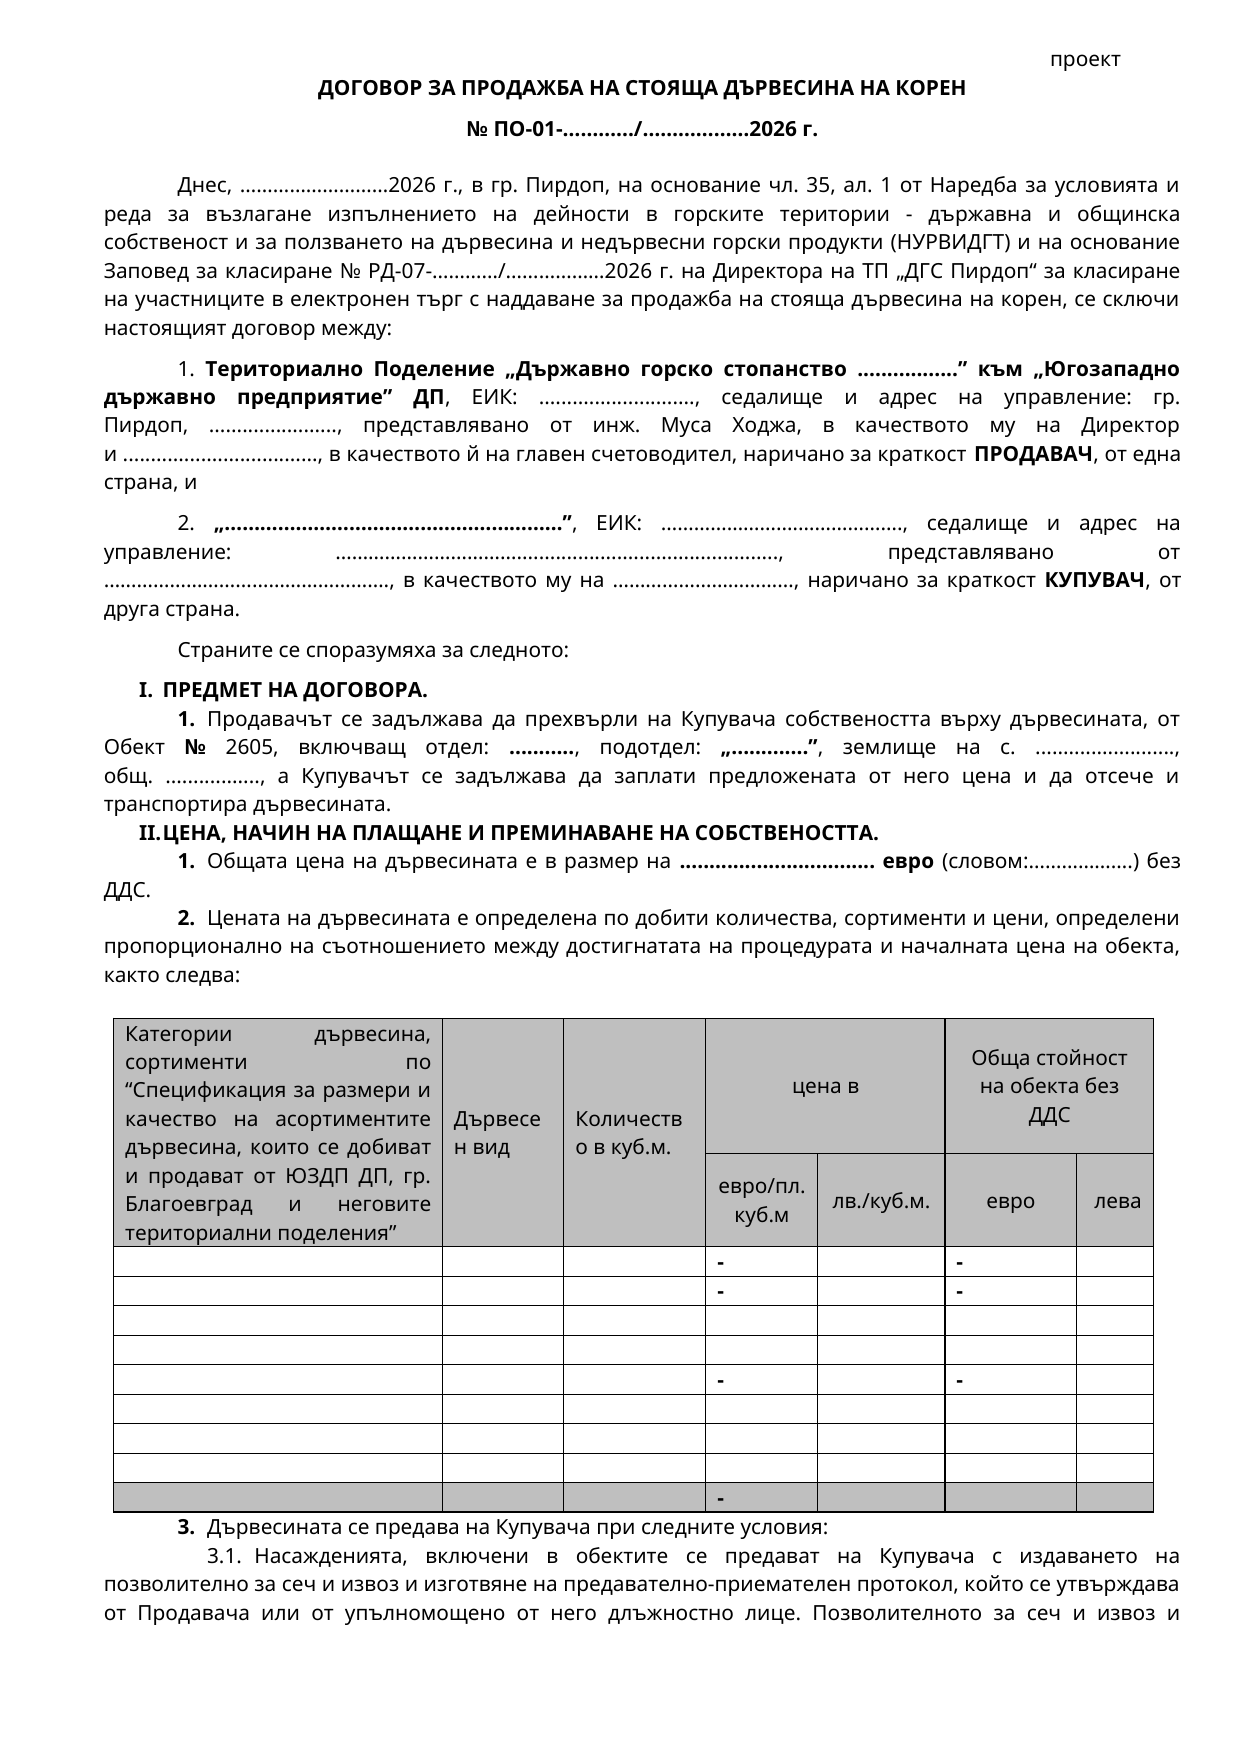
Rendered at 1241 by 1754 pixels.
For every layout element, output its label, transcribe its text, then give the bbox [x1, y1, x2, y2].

table_cell [564, 1306, 705, 1334]
table_cell [1077, 1424, 1153, 1452]
table_cell [818, 1483, 944, 1511]
table_cell [946, 1336, 1076, 1364]
table_cell - [946, 1365, 1076, 1393]
table_cell [114, 1365, 442, 1393]
table_cell [1077, 1454, 1153, 1482]
table_cell [706, 1454, 817, 1482]
table_cell [564, 1277, 705, 1305]
table_cell [564, 1454, 705, 1482]
table_cell - [706, 1365, 817, 1393]
table_cell [1077, 1277, 1153, 1305]
text 2. „…………………………………………………”, ЕИК: ………………….…………………., седалище и адрес на управление: ……………………………..............................................., представлявано от ……………………………………………., в качеството му на ……………………………, наричано за краткост КУПУВАЧ, от друга страна. [103, 508, 1181, 622]
table_cell [114, 1306, 442, 1334]
table_cell [114, 1483, 442, 1511]
table_cell [946, 1424, 1076, 1452]
list Общата цена на дървесината е в размер на ................................. евро (словом:……………….) без ДДС. [103, 846, 1181, 903]
table_cell лева [1077, 1154, 1153, 1246]
table_cell [946, 1483, 1076, 1511]
table_cell [1077, 1306, 1153, 1334]
table_cell [946, 1395, 1076, 1423]
table_cell [818, 1365, 944, 1393]
table_cell [818, 1454, 944, 1482]
table_cell [564, 1483, 705, 1511]
text Днес, ………………………2026 г., в гр. Пирдоп, на основание чл. 35, ал. 1 от Наредба за условията и реда за възлагане изпълнението на дейности в горските територии - държавна и общинска собственост и за ползването на дървесина и недървесни горски продукти (НУРВИДГТ) и на основание Заповед за класиране № РД-07-…………/………………2026 г. на Директора на ТП „ДГС Пирдоп“ за класиране на участниците в електронен търг с наддаване за продажба на стояща дървесина на корен, се сключи настоящият договор между: [103, 171, 1181, 341]
text 1. Териториално Поделение „Държавно горско стопанство .................” към „Югозападно държавно предприятие” ДП, ЕИК: ............................, седалище и адрес на управление: гр. Пирдоп, ......................., представлявано от инж. Муса Ходжа, в качеството му на Директор и ..................................., в качеството й на главен счетоводител, наричано за краткост ПРОДАВАЧ, от една страна, и [103, 354, 1181, 496]
table_cell [1077, 1483, 1153, 1511]
table_cell - [706, 1277, 817, 1305]
table_cell [114, 1395, 442, 1423]
table_cell [818, 1247, 944, 1276]
table_cell [564, 1247, 705, 1276]
table_cell евро [946, 1154, 1076, 1246]
table_cell - [706, 1483, 817, 1511]
table_header Количество в куб.м. [564, 1019, 705, 1246]
table_cell [564, 1336, 705, 1364]
table_cell [706, 1336, 817, 1364]
table_cell - [946, 1247, 1076, 1276]
table_cell [443, 1365, 563, 1393]
list Продавачът се задължава да прехвърли на Купувача собствеността върху дървесината, от Обект № 2605, включващ отдел: ..........., подотдел: „.............”, землище на с. ........................., общ. ................., а Купувачът се задължава да заплати предложената от него цена и да отсече и транспортира дървесината. [103, 704, 1181, 818]
table_cell [564, 1395, 705, 1423]
table_cell [443, 1424, 563, 1452]
table_cell [818, 1336, 944, 1364]
table_cell [114, 1336, 442, 1364]
list Дървесината се предава на Купувача при следните условия: [103, 1512, 1181, 1541]
table_cell - [946, 1277, 1076, 1305]
table_cell [946, 1454, 1076, 1482]
table_cell [443, 1454, 563, 1482]
table_cell евро/пл. куб.м [706, 1154, 817, 1246]
table_cell [443, 1306, 563, 1334]
text проект [103, 44, 1181, 73]
table_cell [564, 1424, 705, 1452]
table_cell [818, 1277, 944, 1305]
table_cell [114, 1247, 442, 1276]
table_cell [114, 1454, 442, 1482]
table_cell [818, 1395, 944, 1423]
table_header цена в [706, 1019, 944, 1153]
table_cell [706, 1424, 817, 1452]
list Цената на дървесината е определена по добити количества, сортименти и цени, определени пропорционално на съотношението между достигнатата на процедурата и началната цена на обекта, както следва: [103, 903, 1181, 988]
table_header Дървесен вид [443, 1019, 563, 1246]
table_cell [443, 1277, 563, 1305]
table_cell [443, 1395, 563, 1423]
list предмет на договора. [103, 676, 1181, 704]
table_header Категории дървесина, сортименти по “Спецификация за размери и качество на асортиментите дървесина, които се добиват и продават от ЮЗДП ДП, гр. Благоевград и неговите териториални поделения” [114, 1019, 442, 1246]
table_cell [564, 1365, 705, 1393]
table_cell [114, 1424, 442, 1452]
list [103, 1541, 1181, 1626]
table_cell [443, 1247, 563, 1276]
table_cell [946, 1306, 1076, 1334]
table_cell [818, 1306, 944, 1334]
list ценА, начин на плащане И ПРЕМИНАВАНЕ НА СОБСТВЕНОСТТА. [103, 818, 1181, 846]
table_cell [1077, 1247, 1153, 1276]
text № ПО-01-……….../………………2026 г. [103, 114, 1181, 142]
text ДОГОВОР ЗА ПРОДАЖБА НА СТОЯЩА ДЪРВЕСИНА НА КОРЕН [103, 73, 1181, 101]
table_cell - [706, 1247, 817, 1276]
table_cell [1077, 1336, 1153, 1364]
table_cell [706, 1306, 817, 1334]
table_cell [1077, 1395, 1153, 1423]
table_cell [114, 1277, 442, 1305]
table_header Обща стойност на обекта без ДДС [946, 1019, 1153, 1153]
table_cell [818, 1424, 944, 1452]
table_cell лв./куб.м. [818, 1154, 944, 1246]
text Страните се споразумяха за следното: [103, 635, 1181, 663]
table_cell [443, 1483, 563, 1511]
table_cell [443, 1336, 563, 1364]
table_cell [1077, 1365, 1153, 1393]
table_cell [706, 1395, 817, 1423]
